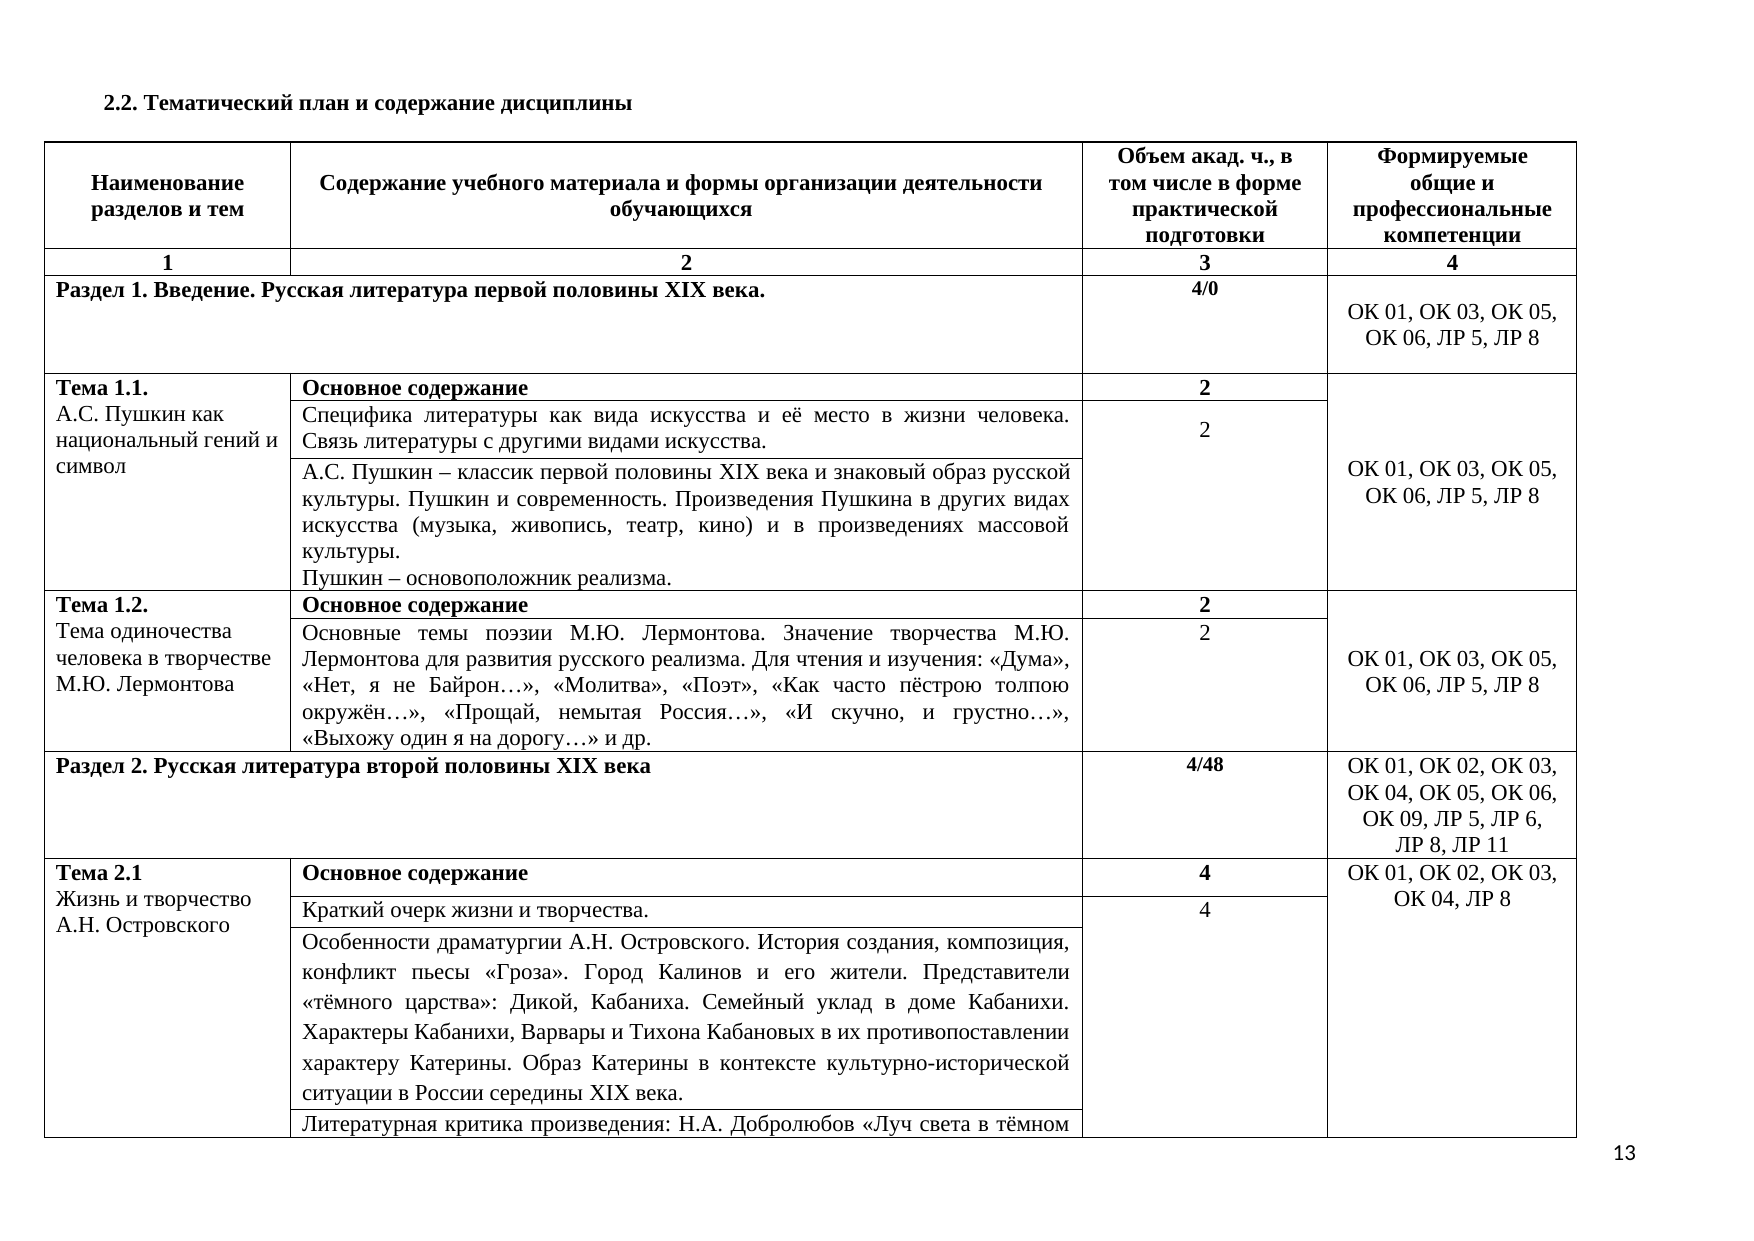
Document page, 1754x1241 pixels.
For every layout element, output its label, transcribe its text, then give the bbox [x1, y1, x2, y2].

table_cell Основные темы поэзии М.Ю. Лермонтова. Значение творчества М.Ю. Лермонтова для развития русского реализма. Для чтения и изучения: «Дума», «Нет, я не Байрон…», «Молитва», «Поэт», «Как часто пёстрою толпою окружён…», «Прощай, немытая Россия…», «И скучно, и грустно…», «Выхожу один я на дорогу…» и др. [291, 619, 1082, 751]
table_cell Особенности драматургии А.Н. Островского. История создания, композиция, конфликт пьесы «Гроза». Город Калинов и его жители. Представители «тёмного царства»: Дикой, Кабаниха. Семейный уклад в доме Кабанихи. Характеры Кабанихи, Варвары и Тихона Кабановых в их противопоставлении характеру Катерины. Образ Катерины в контексте культурно-исторической ситуации в России середины XIX века. [291, 928, 1082, 1109]
table_cell 2 [1083, 401, 1327, 590]
table_cell 3 [1083, 249, 1327, 275]
table_cell Краткий очерк жизни и творчества. [291, 897, 1082, 927]
table_cell 4 [1083, 897, 1327, 1137]
table_header Содержание учебного материала и формы организации деятельности обучающихся [291, 143, 1082, 248]
table_cell Основное содержание [291, 374, 1082, 400]
table_cell 4 [1328, 249, 1576, 275]
table_cell Раздел 1. Введение. Русская литература первой половины XIX века. [45, 276, 1082, 372]
table_cell 4/48 [1083, 752, 1327, 858]
text 2.2. Тематический план и содержание дисциплины [103, 89, 1636, 115]
table_cell 2 [1083, 619, 1327, 751]
table_header Объем акад. ч., в том числе в форме практической подготовки [1083, 143, 1327, 248]
table_cell 2 [291, 249, 1082, 275]
table_cell 2 [1083, 591, 1327, 618]
table_cell ОК 01, ОК 03, ОК 05, ОК 06, ЛР 5, ЛР 8 [1328, 276, 1576, 372]
table_cell А.С. Пушкин – классик первой половины XIX века и знаковый образ русской культуры. Пушкин и современность. Произведения Пушкина в других видах искусства (музыка, живопись, театр, кино) и в произведениях массовой культуры. Пушкин – основоположник реализма. [291, 459, 1082, 590]
table_cell Основное содержание [291, 591, 1082, 618]
table_cell Специфика литературы как вида искусства и её место в жизни человека. Связь литературы с другими видами искусства. [291, 401, 1082, 457]
table_cell Тема 1.2. Тема одиночества человека в творчестве М.Ю. Лермонтова [45, 591, 290, 751]
table_cell ОК 01, ОК 03, ОК 05, ОК 06, ЛР 5, ЛР 8 [1328, 591, 1576, 751]
table_cell Тема 2.1 Жизнь и творчество А.Н. Островского [45, 859, 290, 1137]
table_header Наименование разделов и тем [45, 143, 290, 248]
table_cell ОК 01, ОК 03, ОК 05, ОК 06, ЛР 5, ЛР 8 [1328, 374, 1576, 590]
table_cell 4 [1083, 859, 1327, 896]
table_cell 1 [45, 249, 290, 275]
table_cell 2 [1083, 374, 1327, 400]
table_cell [291, 1110, 1082, 1137]
table_cell Основное содержание [291, 859, 1082, 896]
table_cell Раздел 2. Русская литература второй половины XIX века [45, 752, 1082, 858]
table_cell Тема 1.1. А.С. Пушкин как национальный гений и символ [45, 374, 290, 590]
table_header Формируемые общие и профессиональные компетенции [1328, 143, 1576, 248]
table_cell ОК 01, ОК 02, ОК 03, ОК 04, ОК 05, ОК 06, ОК 09, ЛР 5, ЛР 6, ЛР 8, ЛР 11 [1328, 752, 1576, 858]
table_cell 4/0 [1083, 276, 1327, 372]
table_cell ОК 01, ОК 02, ОК 03, ОК 04, ЛР 8 [1328, 859, 1576, 1137]
